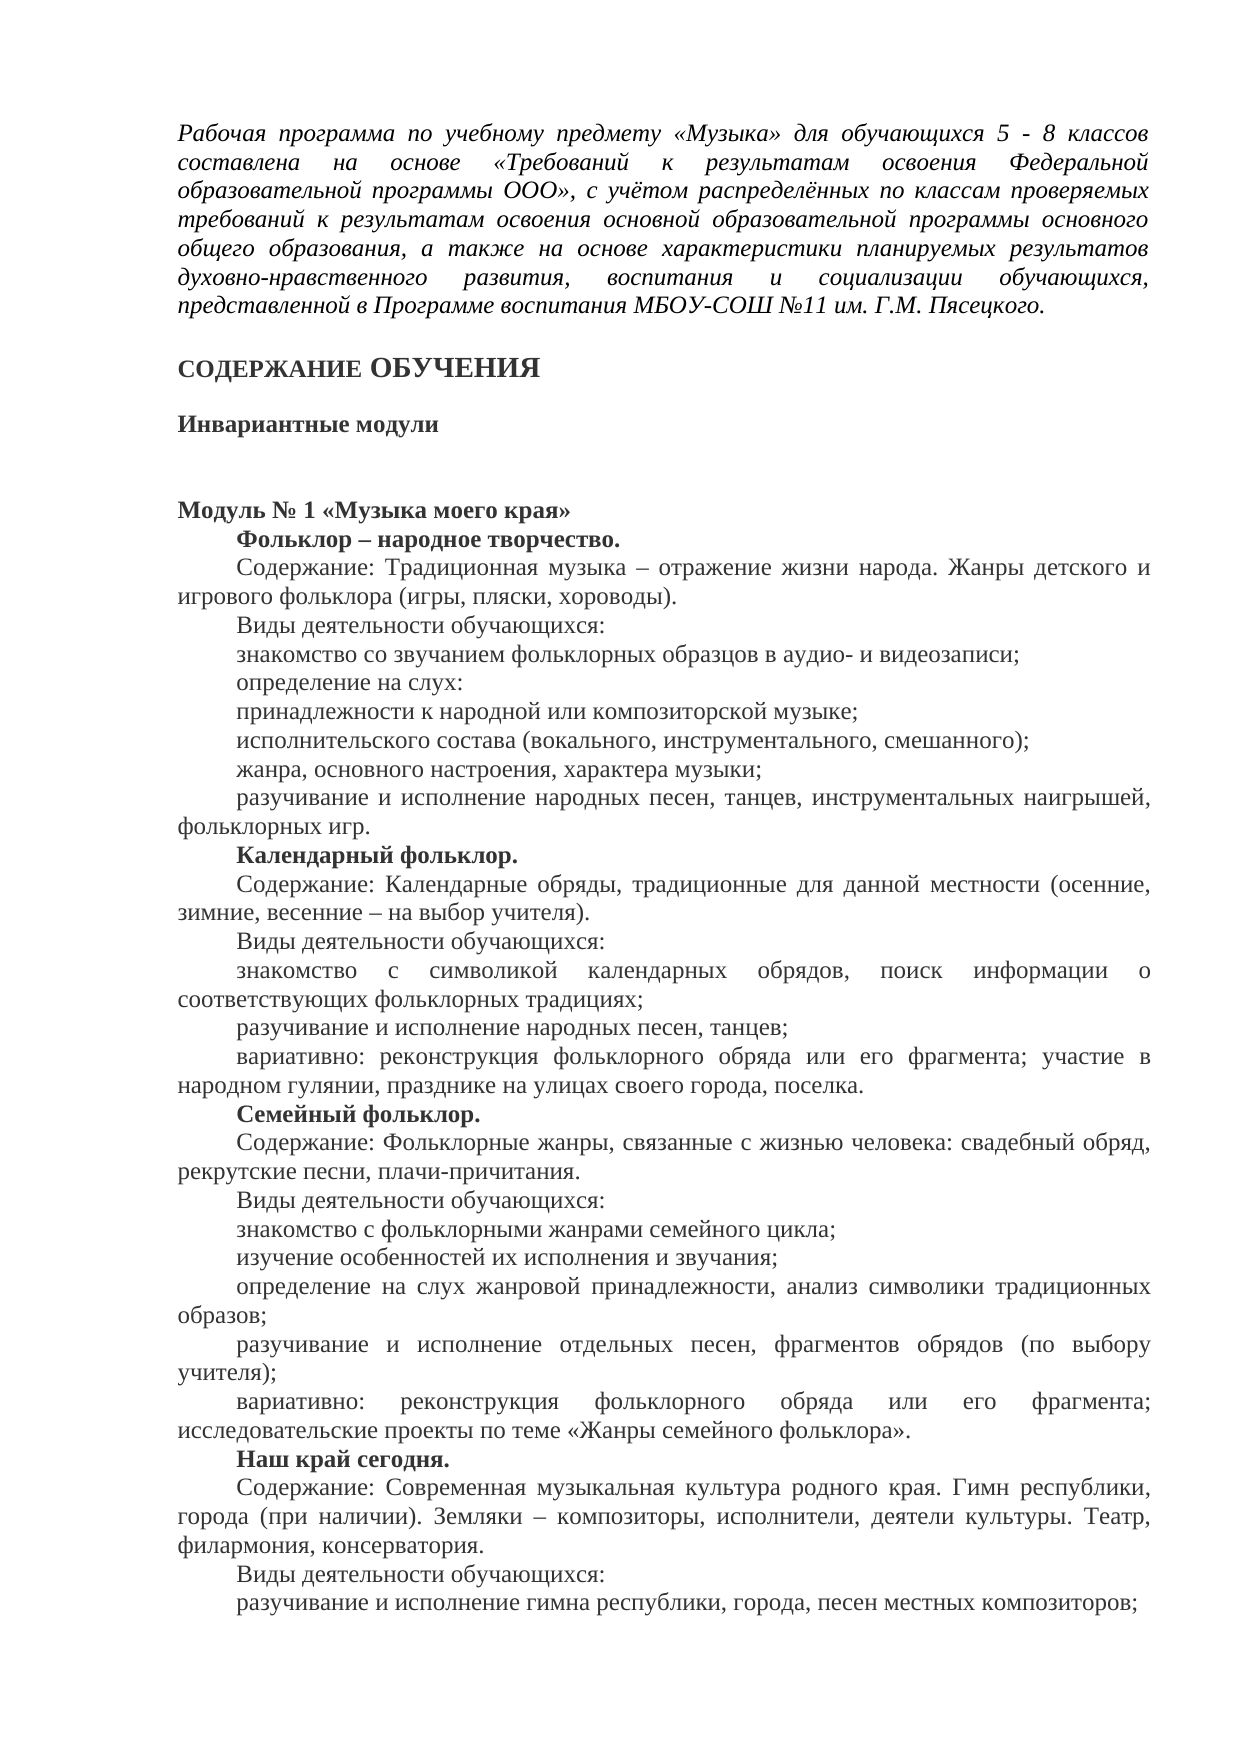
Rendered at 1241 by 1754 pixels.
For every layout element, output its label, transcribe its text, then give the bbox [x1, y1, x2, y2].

text разучивание и исполнение народных песен, танцев, инструментальных наигрышей, фольклорных игр. [177, 782, 1152, 840]
text Виды деятельности обучающихся: [177, 926, 1152, 955]
text Наш край сегодня. [177, 1444, 1152, 1472]
text Содержание: Современная музыкальная культура родного края. Гимн республики, города (при наличии). Земляки – композиторы, исполнители, деятели культуры. Театр, филармония, консерватория. [177, 1472, 1152, 1559]
text Модуль № 1 «Музыка моего края» [177, 495, 1152, 524]
text разучивание и исполнение отдельных песен, фрагментов обрядов (по выбору учителя); [177, 1329, 1152, 1386]
text Виды деятельности обучающихся: [177, 1185, 1152, 1214]
text СОДЕРЖАНИЕ ОБУЧЕНИЯ [177, 350, 1152, 383]
text Семейный фольклор. [177, 1099, 1152, 1127]
text Календарный фольклор. [177, 840, 1152, 869]
text определение на слух: [177, 667, 1152, 696]
text Инвариантные модули [177, 409, 1152, 437]
text определение на слух жанровой принадлежности, анализ символики традиционных образов; [177, 1271, 1152, 1329]
text Содержание: Календарные обряды, традиционные для данной местности (осенние, зимние, весенние – на выбор учителя). [177, 869, 1152, 926]
text исполнительского состава (вокального, инструментального, смешанного); [177, 725, 1152, 754]
text знакомство с фольклорными жанрами семейного цикла; [177, 1214, 1152, 1242]
text Рабочая программа по учебному предмету «Музыка» для обучающихся 5 - 8 классов составлена на основе «Требований к результатам освоения Федеральной образовательной программы ООО», с учётом распределённых по классам проверяемых требований к результатам освоения основной образовательной программы основного общего образования, а также на основе характеристики планируемых результатов духовно-нравственного развития, воспитания и социализации обучающихся, представленной в Программе воспитания МБОУ-СОШ №11 им. Г.М. Пясецкого. [177, 118, 1152, 319]
text вариативно: реконструкция фольклорного обряда или его фрагмента; участие в народном гулянии, празднике на улицах своего города, поселка. [177, 1041, 1152, 1099]
text разучивание и исполнение народных песен, танцев; [177, 1012, 1152, 1041]
text знакомство с символикой календарных обрядов, поиск информации о соответствующих фольклорных традициях; [177, 955, 1152, 1012]
text разучивание и исполнение гимна республики, города, песен местных композиторов; [177, 1587, 1152, 1616]
text вариативно: реконструкция фольклорного обряда или его фрагмента; исследовательские проекты по теме «Жанры семейного фольклора». [177, 1386, 1152, 1444]
text принадлежности к народной или композиторской музыке; [177, 696, 1152, 725]
text Содержание: Традиционная музыка – отражение жизни народа. Жанры детского и игрового фольклора (игры, пляски, хороводы). [177, 552, 1152, 610]
text изучение особенностей их исполнения и звучания; [177, 1242, 1152, 1271]
text жанра, основного настроения, характера музыки; [177, 754, 1152, 782]
text Виды деятельности обучающихся: [177, 610, 1152, 639]
text Содержание: Фольклорные жанры, связанные с жизнью человека: свадебный обряд, рекрутские песни, плачи-причитания. [177, 1127, 1152, 1185]
text Фольклор – народное творчество. [177, 524, 1152, 552]
text знакомство со звучанием фольклорных образцов в аудио- и видеозаписи; [177, 639, 1152, 667]
text Виды деятельности обучающихся: [177, 1559, 1152, 1587]
